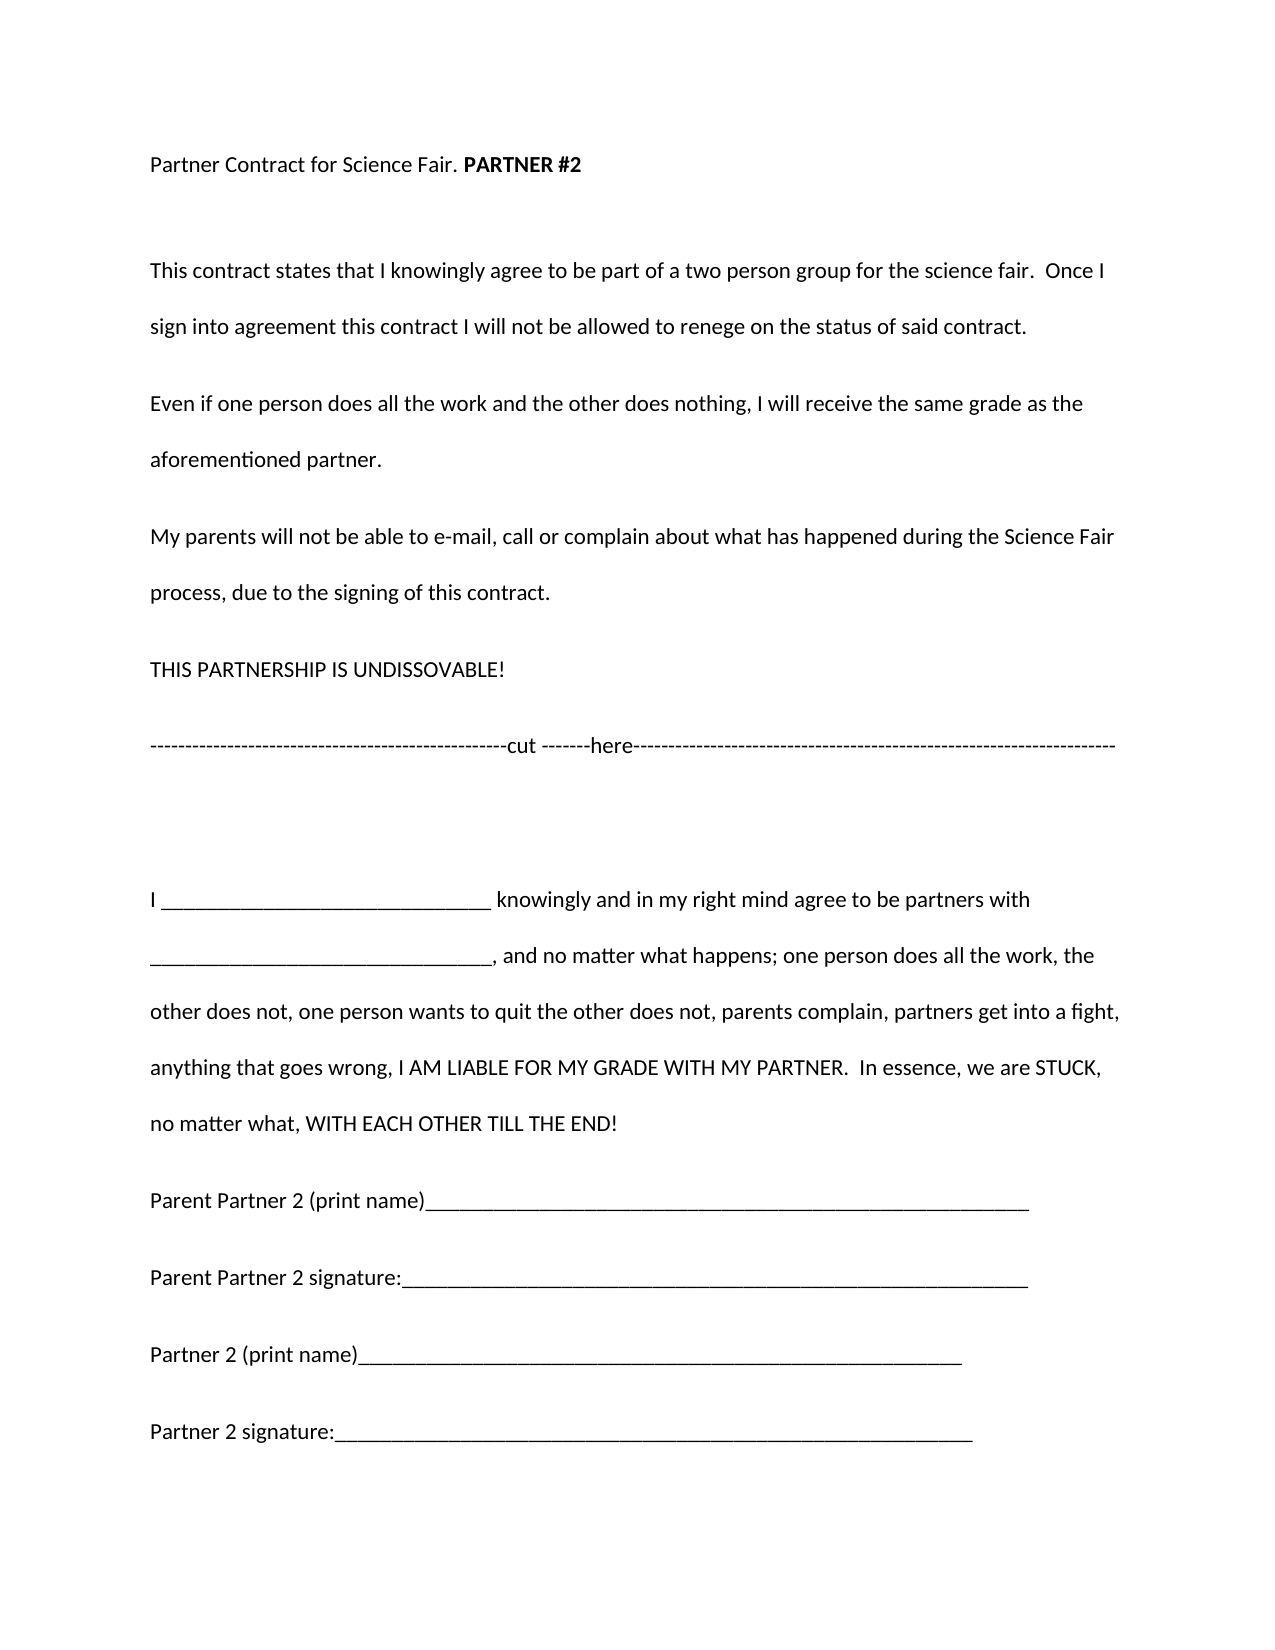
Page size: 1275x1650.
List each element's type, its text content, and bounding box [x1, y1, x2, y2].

text I _____________________________ knowingly and in my right mind agree to be partners with ______________________________, and no matter what happens; one person does all the work, the other does not, one person wants to quit the other does not, parents complain, partners get into a fight, anything that goes wrong, I AM LIABLE FOR MY GRADE WITH MY PARTNER. In essence, we are STUCK, no matter what, WITH EACH OTHER TILL THE END! [150, 885, 1125, 1138]
text THIS PARTNERSHIP IS UNDISSOVABLE! [150, 655, 1125, 683]
text Parent Partner 2 (print name)_____________________________________________________ [150, 1186, 1125, 1214]
text ---------------------------------------------------cut -------here--------------------------------------------------------------------- [150, 732, 1125, 760]
text My parents will not be able to e-mail, call or complain about what has happened during the Science Fair process, due to the signing of this contract. [150, 522, 1125, 606]
text Partner 2 signature:________________________________________________________ [150, 1417, 1125, 1445]
text Partner Contract for Science Fair. PARTNER #2 [150, 150, 1125, 178]
text Parent Partner 2 signature:_______________________________________________________ [150, 1263, 1125, 1291]
text This contract states that I knowingly agree to be part of a two person group for the science fair. Once I sign into agreement this contract I will not be allowed to renege on the status of said contract. [150, 256, 1125, 340]
text Even if one person does all the work and the other does nothing, I will receive the same grade as the aforementioned partner. [150, 389, 1125, 473]
text Partner 2 (print name)_____________________________________________________ [150, 1340, 1125, 1368]
